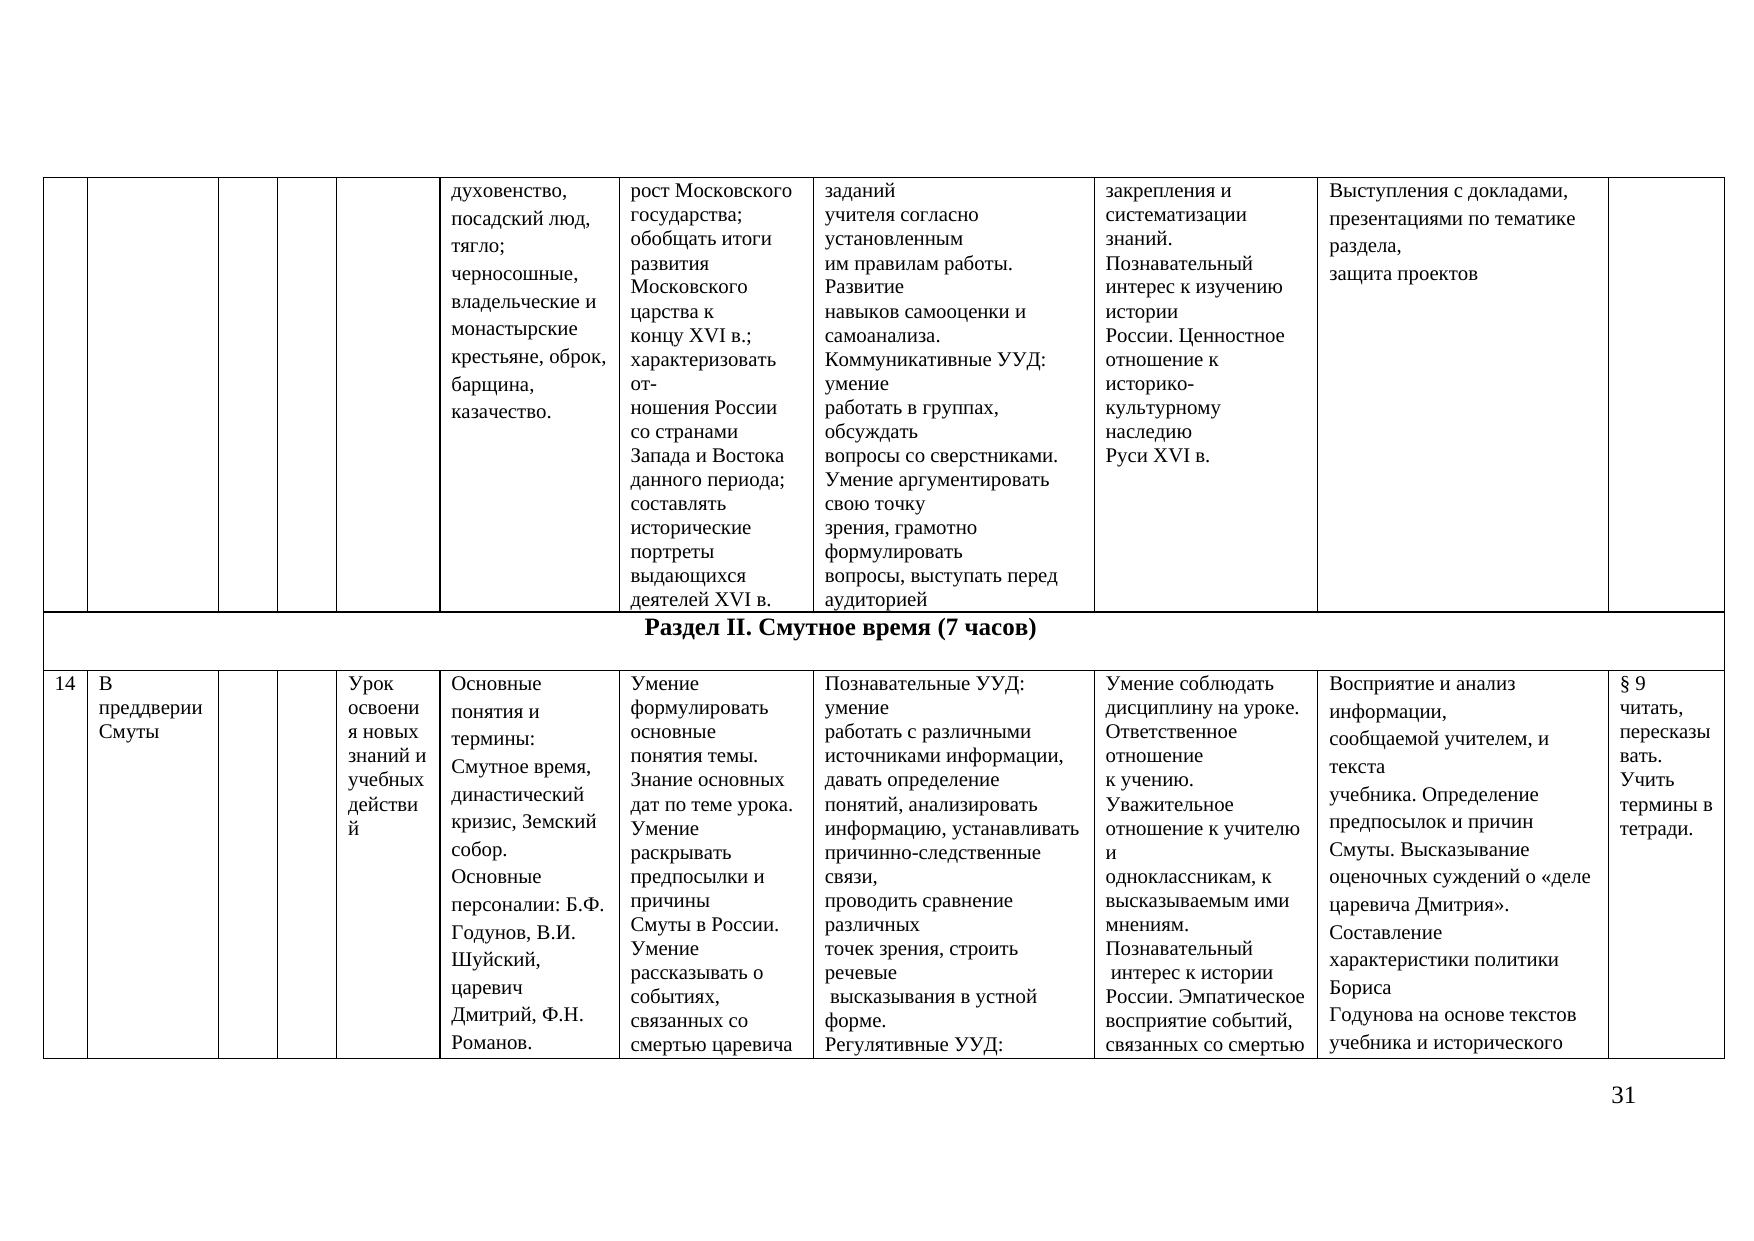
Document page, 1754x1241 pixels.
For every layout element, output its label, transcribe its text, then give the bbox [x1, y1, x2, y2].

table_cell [620, 671, 813, 1058]
table_cell В преддверии Смуты [88, 671, 218, 1058]
table_cell [278, 178, 336, 611]
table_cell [441, 178, 619, 611]
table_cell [337, 671, 439, 1058]
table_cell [814, 671, 1094, 1058]
table_cell Раздел II. Смутное время (7 часов) [44, 613, 1724, 670]
table_cell [278, 671, 336, 1058]
table_cell [219, 178, 277, 611]
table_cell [441, 671, 619, 1058]
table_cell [620, 178, 813, 611]
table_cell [88, 178, 218, 611]
table_cell [219, 671, 277, 1058]
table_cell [814, 178, 1094, 611]
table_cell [1095, 178, 1317, 611]
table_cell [1318, 671, 1608, 1058]
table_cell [1095, 671, 1317, 1058]
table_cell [1609, 178, 1724, 611]
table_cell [1609, 671, 1724, 1058]
table_cell 13 [44, 178, 87, 611]
table_cell 14 [44, 671, 87, 1058]
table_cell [1318, 178, 1608, 611]
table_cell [337, 178, 439, 611]
